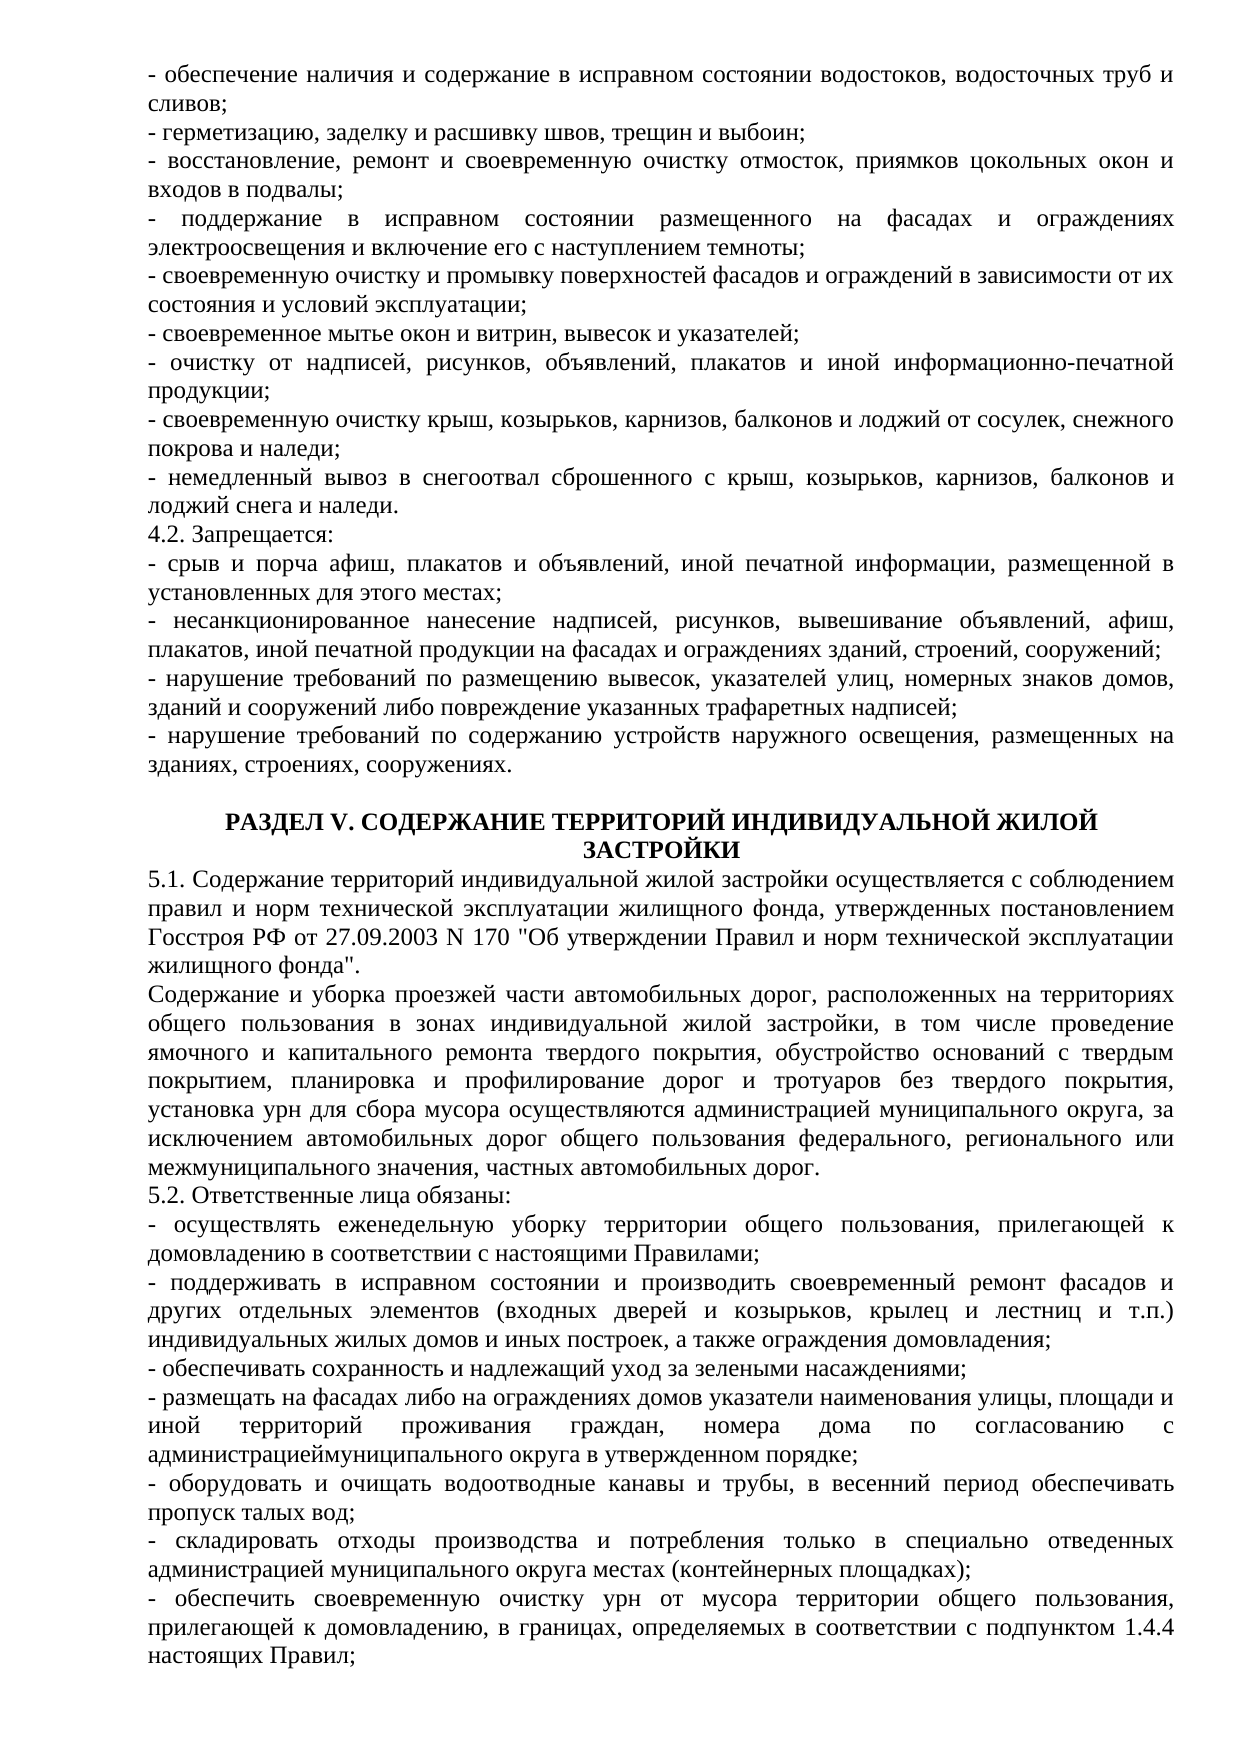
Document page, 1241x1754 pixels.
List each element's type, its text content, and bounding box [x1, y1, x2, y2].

text - обеспечить своевременную очистку урн от мусора территории общего пользования, прилегающей к домовладению, в границах, определяемых в соответствии с подпунктом 1.4.4 настоящих Правил; [148, 1583, 1175, 1669]
text - немедленный вывоз в снегоотвал сброшенного с крыш, козырьков, карнизов, балконов и лоджий снега и наледи. [148, 462, 1175, 519]
text 5.1. Содержание территорий индивидуальной жилой застройки осуществляется с соблюдением правил и норм технической эксплуатации жилищного фонда, утвержденных постановлением Госстроя РФ от 27.09.2003 N 170 "Об утверждении Правил и норм технической эксплуатации жилищного фонда". [148, 864, 1175, 979]
text - несанкционированное нанесение надписей, рисунков, вывешивание объявлений, афиш, плакатов, иной печатной продукции на фасадах и ограждениях зданий, строений, сооружений; [148, 605, 1175, 663]
text - поддерживать в исправном состоянии и производить своевременный ремонт фасадов и других отдельных элементов (входных дверей и козырьков, крылец и лестниц и т.п.) индивидуальных жилых домов и иных построек, а также ограждения домовладения; [148, 1267, 1175, 1353]
text - поддержание в исправном состоянии размещенного на фасадах и ограждениях электроосвещения и включение его с наступлением темноты; [148, 203, 1175, 260]
text 5.2. Ответственные лица обязаны: [148, 1180, 1175, 1209]
text - своевременную очистку крыш, козырьков, карнизов, балконов и лоджий от сосулек, снежного покрова и наледи; [148, 404, 1175, 462]
text - герметизацию, заделку и расшивку швов, трещин и выбоин; [148, 117, 1175, 145]
text 4.2. Запрещается: [148, 519, 1175, 548]
text РАЗДЕЛ V. СОДЕРЖАНИЕ ТЕРРИТОРИЙ ИНДИВИДУАЛЬНОЙ ЖИЛОЙ ЗАСТРОЙКИ [148, 807, 1175, 864]
text - нарушение требований по содержанию устройств наружного освещения, размещенных на зданиях, строениях, сооружениях. [148, 720, 1175, 778]
text - срыв и порча афиш, плакатов и объявлений, иной печатной информации, размещенной в установленных для этого местах; [148, 548, 1175, 605]
text - оборудовать и очищать водоотводные канавы и трубы, в весенний период обеспечивать пропуск талых вод; [148, 1468, 1175, 1525]
text - осуществлять еженедельную уборку территории общего пользования, прилегающей к домовладению в соответствии с настоящими Правилами; [148, 1209, 1175, 1267]
text - обеспечение наличия и содержание в исправном состоянии водостоков, водосточных труб и сливов; [148, 59, 1175, 117]
text - обеспечивать сохранность и надлежащий уход за зелеными насаждениями; [148, 1353, 1175, 1382]
text - своевременное мытье окон и витрин, вывесок и указателей; [148, 318, 1175, 347]
text - своевременную очистку и промывку поверхностей фасадов и ограждений в зависимости от их состояния и условий эксплуатации; [148, 260, 1175, 318]
text - складировать отходы производства и потребления только в специально отведенных администрацией муниципального округа местах (контейнерных площадках); [148, 1525, 1175, 1583]
text - нарушение требований по размещению вывесок, указателей улиц, номерных знаков домов, зданий и сооружений либо повреждение указанных трафаретных надписей; [148, 663, 1175, 720]
text - очистку от надписей, рисунков, объявлений, плакатов и иной информационно-печатной продукции; [148, 347, 1175, 404]
text - размещать на фасадах либо на ограждениях домов указатели наименования улицы, площади и иной территорий проживания граждан, номера дома по согласованию с администрациеймуниципального округа в утвержденном порядке; [148, 1382, 1175, 1468]
text - восстановление, ремонт и своевременную очистку отмосток, приямков цокольных окон и входов в подвалы; [148, 145, 1175, 203]
text Содержание и уборка проезжей части автомобильных дорог, расположенных на территориях общего пользования в зонах индивидуальной жилой застройки, в том числе проведение ямочного и капитального ремонта твердого покрытия, обустройство оснований с твердым покрытием, планировка и профилирование дорог и тротуаров без твердого покрытия, установка урн для сбора мусора осуществляются администрацией муниципального округа, за исключением автомобильных дорог общего пользования федерального, регионального или межмуниципального значения, частных автомобильных дорог. [148, 979, 1175, 1180]
